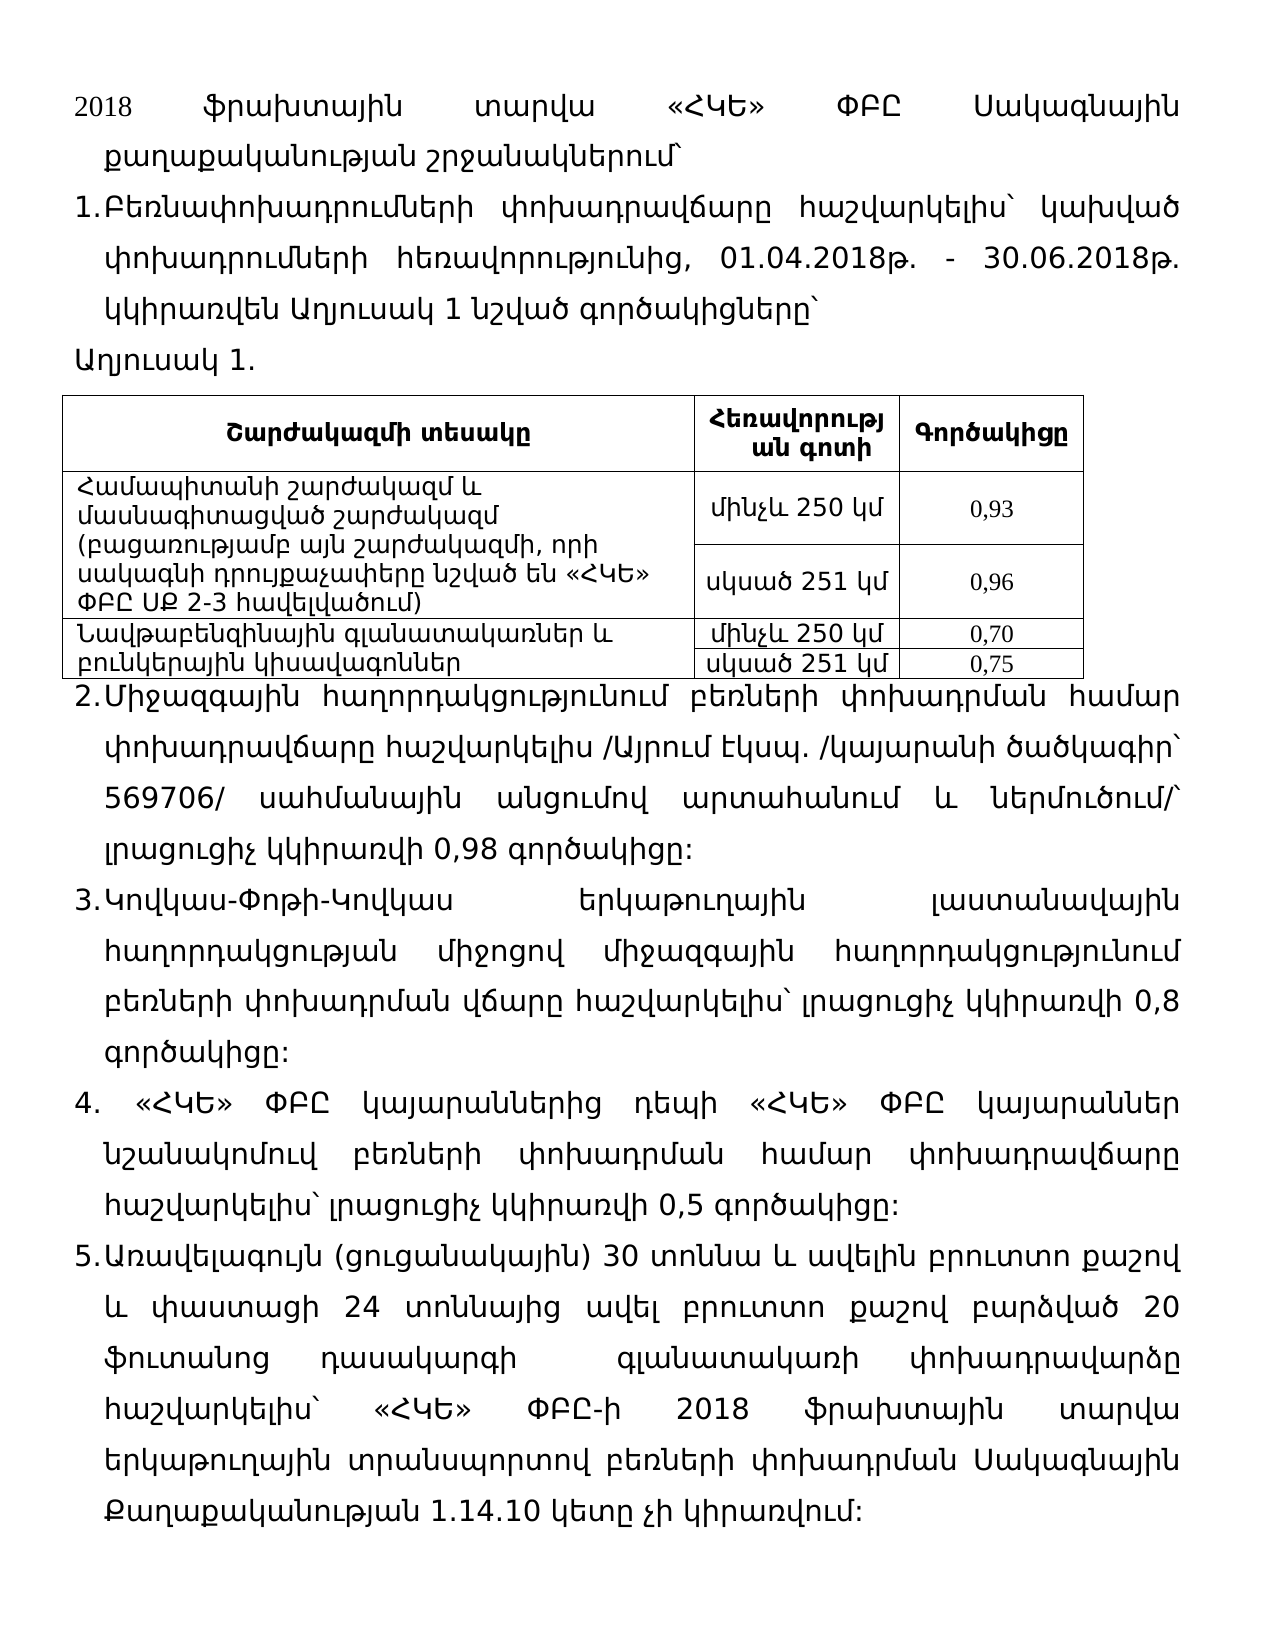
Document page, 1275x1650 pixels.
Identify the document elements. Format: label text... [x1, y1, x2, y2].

table_header Գործակիցը [900, 396, 1083, 471]
text 2018 ֆրախտային տարվա «ՀԿԵ» ՓԲԸ Սակագնային քաղաքականության շրջանակներում՝ [74, 89, 1181, 174]
table_cell մինչև 250 կմ [695, 472, 899, 544]
table_cell Նավթաբենզինային գլանատակառներ և բունկերային կիսավագոններ [63, 619, 694, 678]
list Միջազգային հաղորդակցությունում բեռների փոխադրման համար փոխադրավճարը հաշվարկելիս /Այրում էկսպ. /կայարանի ծածկագիր՝ 569706/ սահմանային անցումով արտահանում և ներմուծում/՝ լրացուցիչ կկիրառվի 0,98 գործակիցը: [74, 679, 1181, 866]
list Բեռնափոխադրումների փոխադրավճարը հաշվարկելիս՝ կախված փոխադրումների հեռավորությունից, 01.04.2018թ. - 30.06.2018թ. կկիրառվեն Աղյուսակ 1 նշված գործակիցները՝ [74, 191, 1181, 327]
table_cell Համապիտանի շարժակազմ և մասնագիտացված շարժակազմ (բացառությամբ այն շարժակազմի, որի սակագնի դրույքաչափերը նշված են «ՀԿԵ» ՓԲԸ ՍՔ 2-3 հավելվածում) [63, 472, 694, 618]
text Աղյուսակ 1. [74, 343, 1181, 377]
table_cell 0,75 [900, 649, 1083, 678]
table_header Շարժակազմի տեսակը [63, 396, 694, 471]
list «ՀԿԵ» ՓԲԸ կայարաններից դեպի «ՀԿԵ» ՓԲԸ կայարաններ նշանակոմուվ բեռների փոխադրման համար փոխադրավճարը հաշվարկելիս՝ լրացուցիչ կկիրառվի 0,5 գործակիցը: [74, 1087, 1181, 1222]
table_cell 0,96 [900, 545, 1083, 618]
table_cell մինչև 250 կմ [695, 619, 899, 648]
table_cell 0,93 [900, 472, 1083, 544]
table_header Հեռավորության գոտի [695, 396, 899, 471]
table_cell 0,70 [900, 619, 1083, 648]
list Առավելագույն (ցուցանակային) 30 տոննա և ավելին բրուտտո քաշով և փաստացի 24 տոննայից ավել բրուտտո քաշով բարձված 20 ֆուտանոց դասակարգի գլանատակառի փոխադրավարձը հաշվարկելիս՝ «ՀԿԵ» ՓԲԸ-ի 2018 ֆրախտային տարվա երկաթուղային տրանսպորտով բեռների փոխադրման Սակագնային Քաղաքականության 1.14.10 կետը չի կիրառվում: [74, 1239, 1181, 1528]
table_cell սկսած 251 կմ [695, 545, 899, 618]
list Կովկաս-Փոթի-Կովկաս երկաթուղային լաստանավային հաղորդակցության միջոցով միջազգային հաղորդակցությունում բեռների փոխադրման վճարը հաշվարկելիս՝ լրացուցիչ կկիրառվի 0,8 գործակիցը: [74, 883, 1181, 1070]
table_cell սկսած 251 կմ [695, 649, 899, 678]
